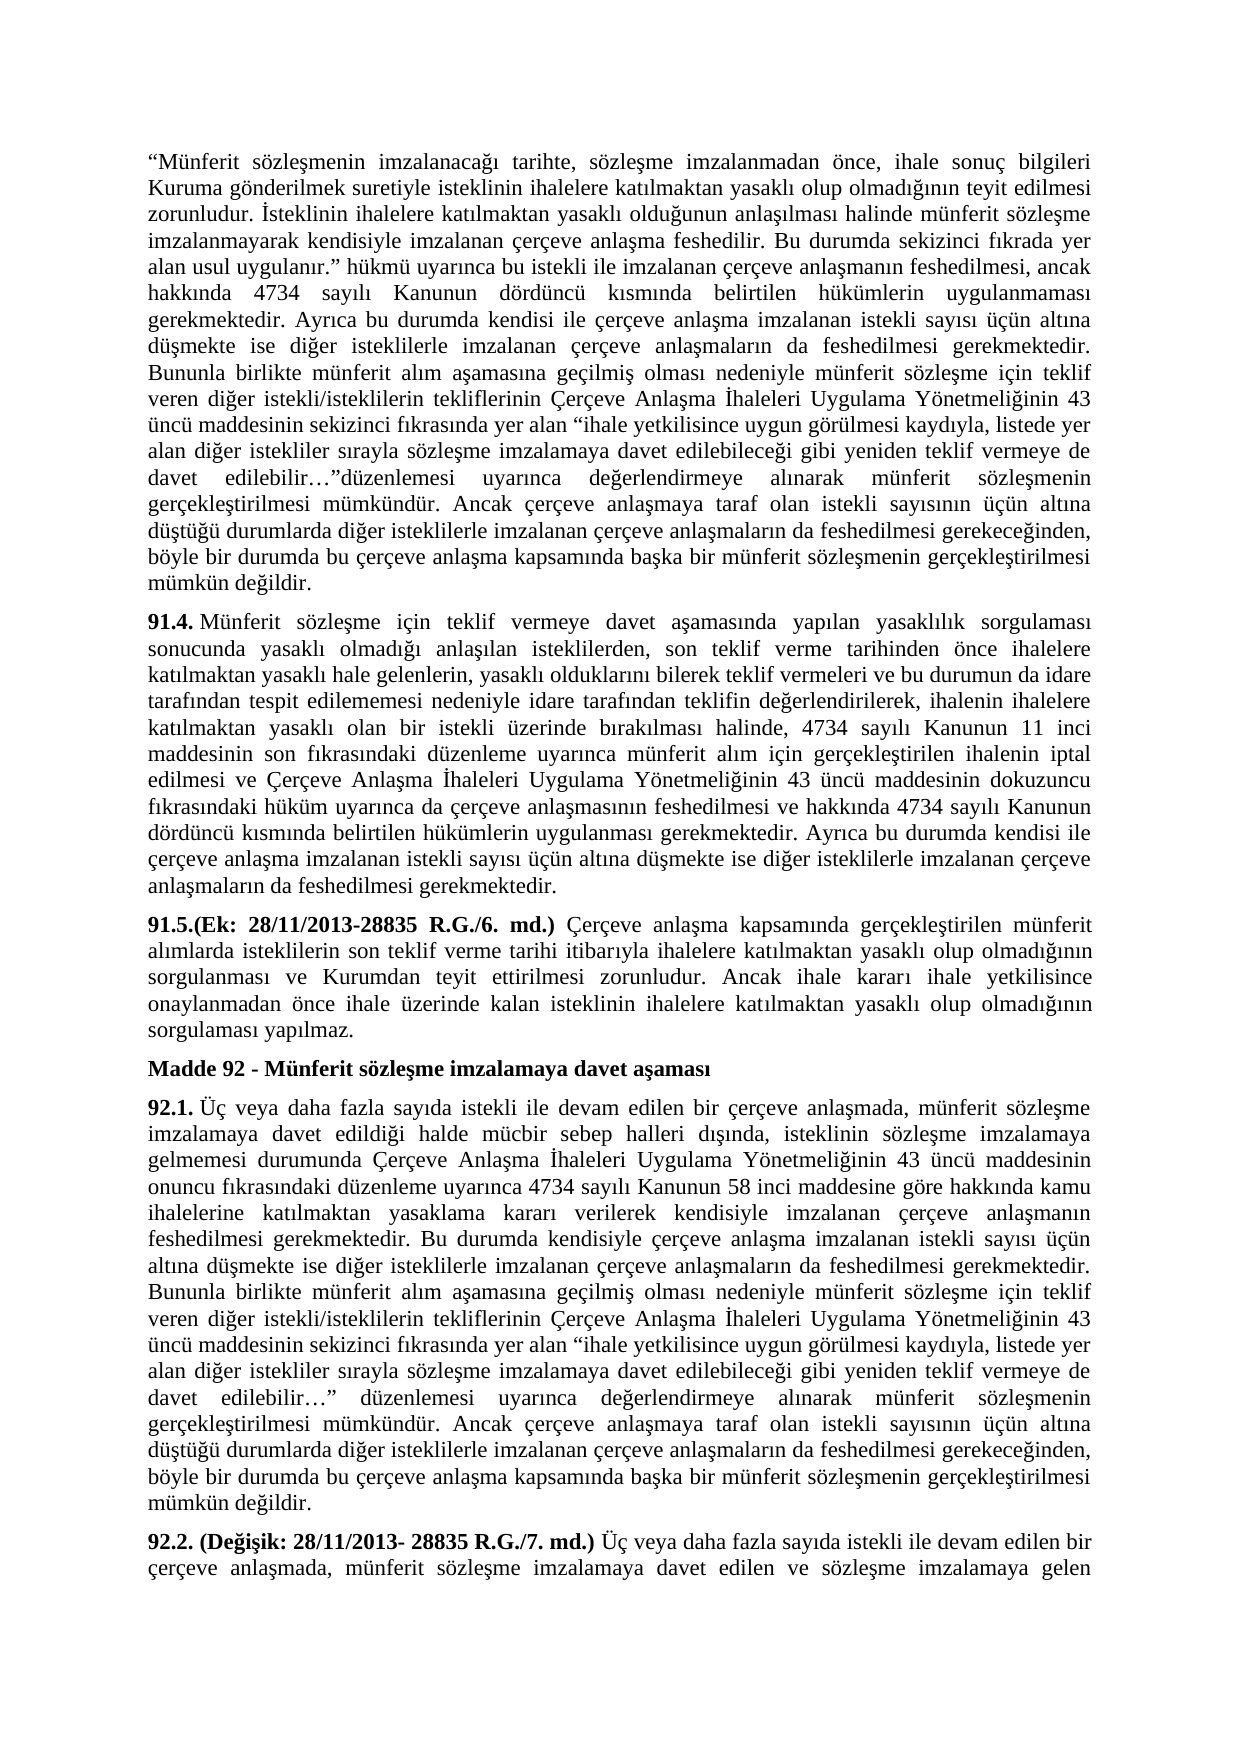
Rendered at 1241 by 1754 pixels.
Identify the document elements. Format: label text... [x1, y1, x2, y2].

text 92.1. Üç veya daha fazla sayıda istekli ile devam edilen bir çerçeve anlaşmada, münferit sözleşme imzalamaya davet edildiği halde mücbir sebep halleri dışında, isteklinin sözleşme imzalamaya gelmemesi durumunda Çerçeve Anlaşma İhaleleri Uygulama Yönetmeliğinin 43 üncü maddesinin onuncu fıkrasındaki düzenleme uyarınca 4734 sayılı Kanunun 58 inci maddesine göre hakkında kamu ihalelerine katılmaktan yasaklama kararı verilerek kendisiyle imzalanan çerçeve anlaşmanın feshedilmesi gerekmektedir. Bu durumda kendisiyle çerçeve anlaşma imzalanan istekli sayısı üçün altına düşmekte ise diğer isteklilerle imzalanan çerçeve anlaşmaların da feshedilmesi gerekmektedir. Bununla birlikte münferit alım aşamasına geçilmiş olması nedeniyle münferit sözleşme için teklif veren diğer istekli/isteklilerin tekliflerinin Çerçeve Anlaşma İhaleleri Uygulama Yönetmeliğinin 43 üncü maddesinin sekizinci fıkrasında yer alan “ihale yetkilisince uygun görülmesi kaydıyla, listede yer alan diğer istekliler sırayla sözleşme imzalamaya davet edilebileceği gibi yeniden teklif vermeye de davet edilebilir…” düzenlemesi uyarınca değerlendirmeye alınarak münferit sözleşmenin gerçekleştirilmesi mümkündür. Ancak çerçeve anlaşmaya taraf olan istekli sayısının üçün altına düştüğü durumlarda diğer isteklilerle imzalanan çerçeve anlaşmaların da feshedilmesi gerekeceğinden, böyle bir durumda bu çerçeve anlaşma kapsamında başka bir münferit sözleşmenin gerçekleştirilmesi mümkün değildir. [148, 1094, 1092, 1515]
text 91.5.(Ek: 28/11/2013-28835 R.G./6. md.) Çerçeve anlaşma kapsamında gerçekleştirilen münferit alımlarda isteklilerin son teklif verme tarihi itibarıyla ihalelere katılmaktan yasaklı olup olmadığının sorgulanması ve Kurumdan teyit ettirilmesi zorunludur. Ancak ihale kararı ihale yetkilisince onaylanmadan önce ihale üzerinde kalan isteklinin ihalelere katılmaktan yasaklı olup olmadığının sorgulaması yapılmaz. [148, 911, 1092, 1042]
text Madde 92 - Münferit sözleşme imzalamaya davet aşaması [148, 1055, 1092, 1081]
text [148, 1528, 1092, 1581]
text 91.4. Münferit sözleşme için teklif vermeye davet aşamasında yapılan yasaklılık sorgulaması sonucunda yasaklı olmadığı anlaşılan isteklilerden, son teklif verme tarihinden önce ihalelere katılmaktan yasaklı hale gelenlerin, yasaklı olduklarını bilerek teklif vermeleri ve bu durumun da idare tarafından tespit edilememesi nedeniyle idare tarafından teklifin değerlendirilerek, ihalenin ihalelere katılmaktan yasaklı olan bir istekli üzerinde bırakılması halinde, 4734 sayılı Kanunun 11 inci maddesinin son fıkrasındaki düzenleme uyarınca münferit alım için gerçekleştirilen ihalenin iptal edilmesi ve Çerçeve Anlaşma İhaleleri Uygulama Yönetmeliğinin 43 üncü maddesinin dokuzuncu fıkrasındaki hüküm uyarınca da çerçeve anlaşmasının feshedilmesi ve hakkında 4734 sayılı Kanunun dördüncü kısmında belirtilen hükümlerin uygulanması gerekmektedir. Ayrıca bu durumda kendisi ile çerçeve anlaşma imzalanan istekli sayısı üçün altına düşmekte ise diğer isteklilerle imzalanan çerçeve anlaşmaların da feshedilmesi gerekmektedir. [148, 608, 1092, 898]
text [148, 148, 1092, 596]
